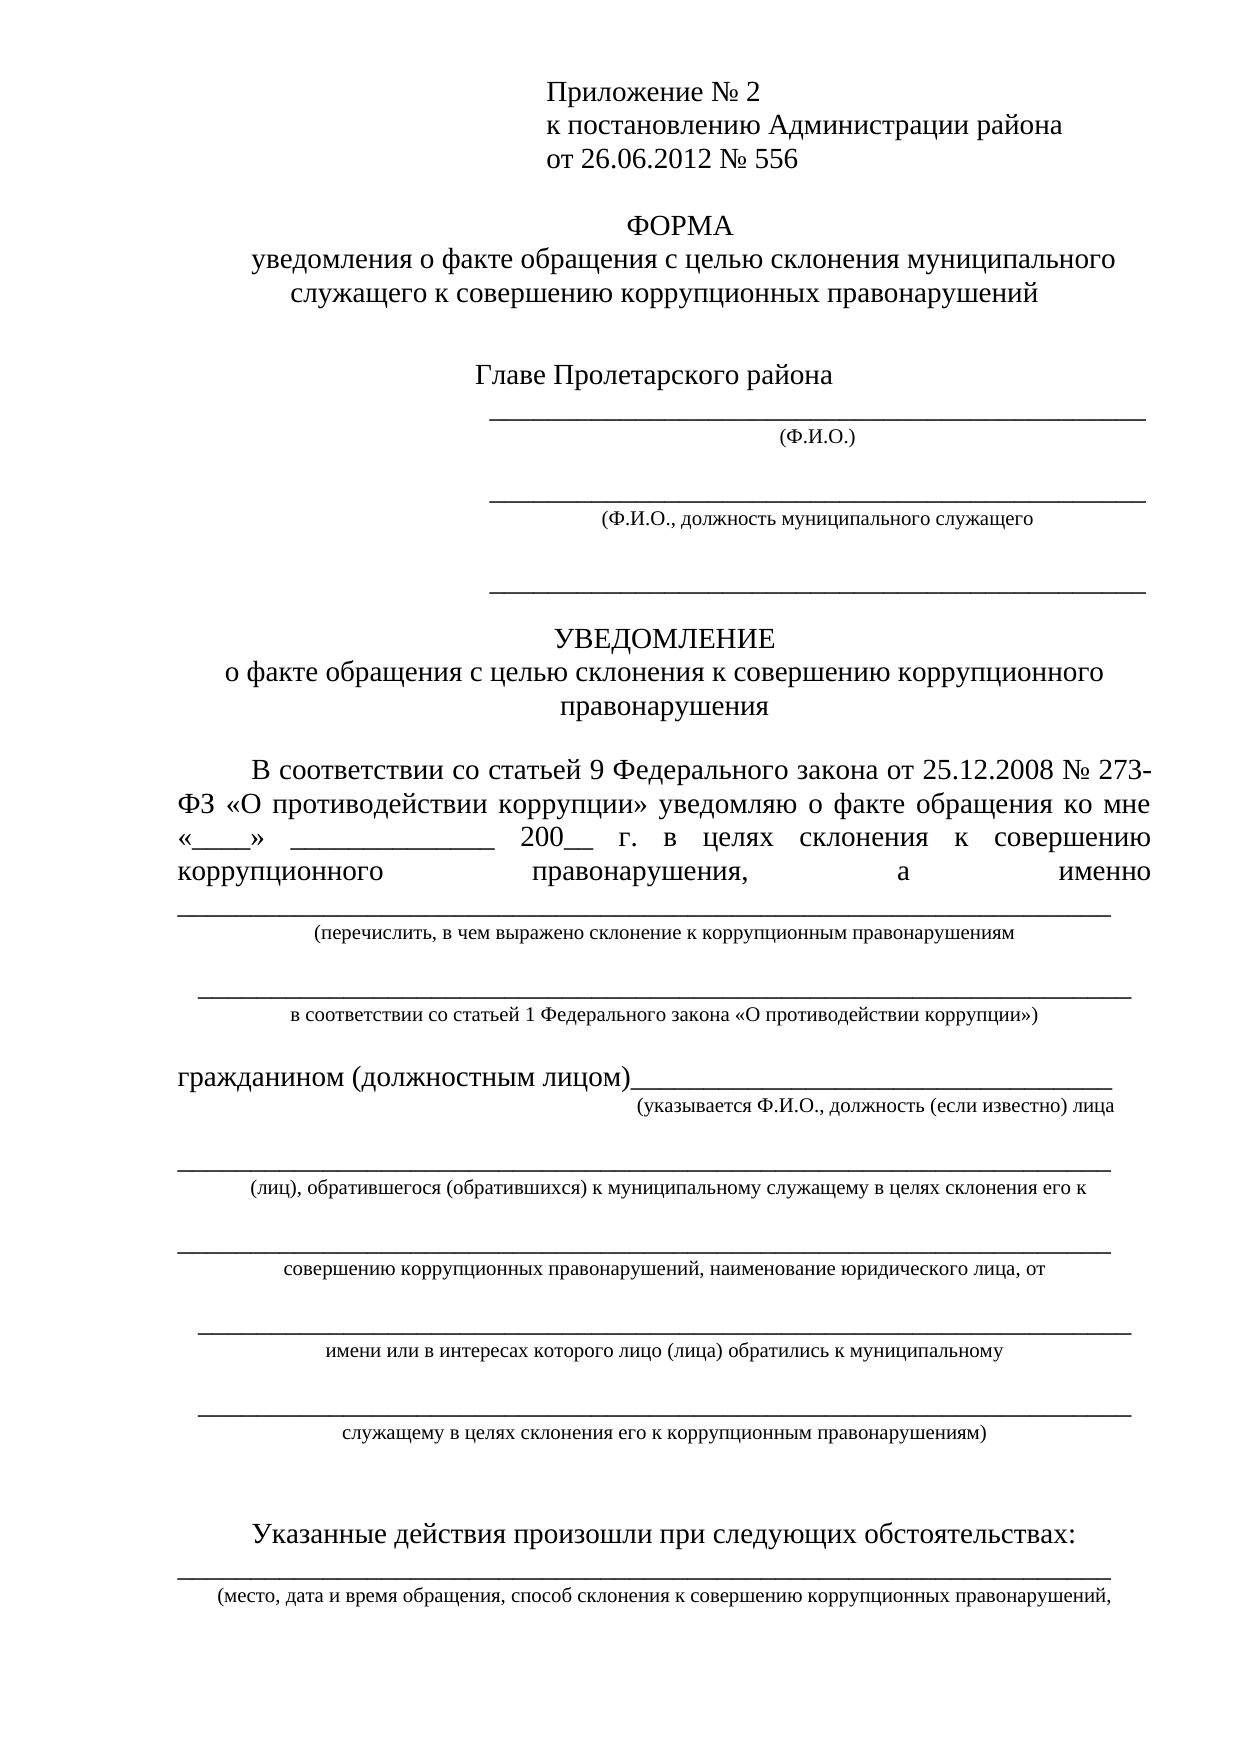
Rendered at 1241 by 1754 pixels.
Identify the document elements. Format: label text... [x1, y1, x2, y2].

text (лиц), обратившегося (обратившихся) к муниципальному служащему в целях склонения его к [177, 1175, 1152, 1199]
text (перечислить, в чем выражено склонение к коррупционным правонарушениям [177, 920, 1152, 944]
text Приложение № 2 [546, 74, 1152, 107]
text (указывается Ф.И.О., должность (если известно) лица [177, 1093, 1152, 1117]
text имени или в интересах которого лицо (лица) обратились к муниципальному [177, 1338, 1152, 1362]
text от 26.06.2012 № 556 [546, 141, 1152, 174]
table_header Главе Пролетарского района _____________________________________________ (Ф.И.О.) _____________________________________________ (Ф.И.О., должность муниципального служащего _____________________________________________ [464, 357, 1171, 621]
text ________________________________________________________________ [177, 1141, 1152, 1175]
text ФОРМА [177, 208, 1152, 242]
text ________________________________________________________________ [177, 1304, 1152, 1338]
text гражданином (должностным лицом)_________________________________ [177, 1059, 1152, 1093]
text совершению коррупционных правонарушений, наименование юридического лица, от [177, 1256, 1152, 1280]
text В соответствии со статьей 9 Федерального закона от 25.12.2008 № 273-ФЗ «О противодействии коррупции» уведомляю о факте обращения ко мне «____» ______________ 200__ г. в целях склонения к совершению коррупционного правонарушения, а именно ________________________________________________________________ [177, 752, 1152, 920]
text Указанные действия произошли при следующих обстоятельствах: [177, 1516, 1152, 1549]
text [177, 1549, 1152, 1583]
text служащему в целях склонения его к коррупционным правонарушениям) [177, 1420, 1152, 1444]
text ________________________________________________________________ [177, 1386, 1152, 1420]
text о факте обращения с целью склонения к совершению коррупционного правонарушения [177, 654, 1152, 721]
text в соответствии со статьей 1 Федерального закона «О противодействии коррупции») [177, 1002, 1152, 1026]
text ________________________________________________________________ [177, 968, 1152, 1002]
text (место, дата и время обращения, способ склонения к совершению коррупционных правонарушений, [177, 1583, 1152, 1607]
text ________________________________________________________________ [177, 1223, 1152, 1256]
text к постановлению Администрации района [546, 107, 1152, 141]
text УВЕДОМЛЕНИЕ [177, 621, 1152, 654]
text уведомления о факте обращения с целью склонения муниципального служащего к совершению коррупционных правонарушений [177, 242, 1152, 309]
